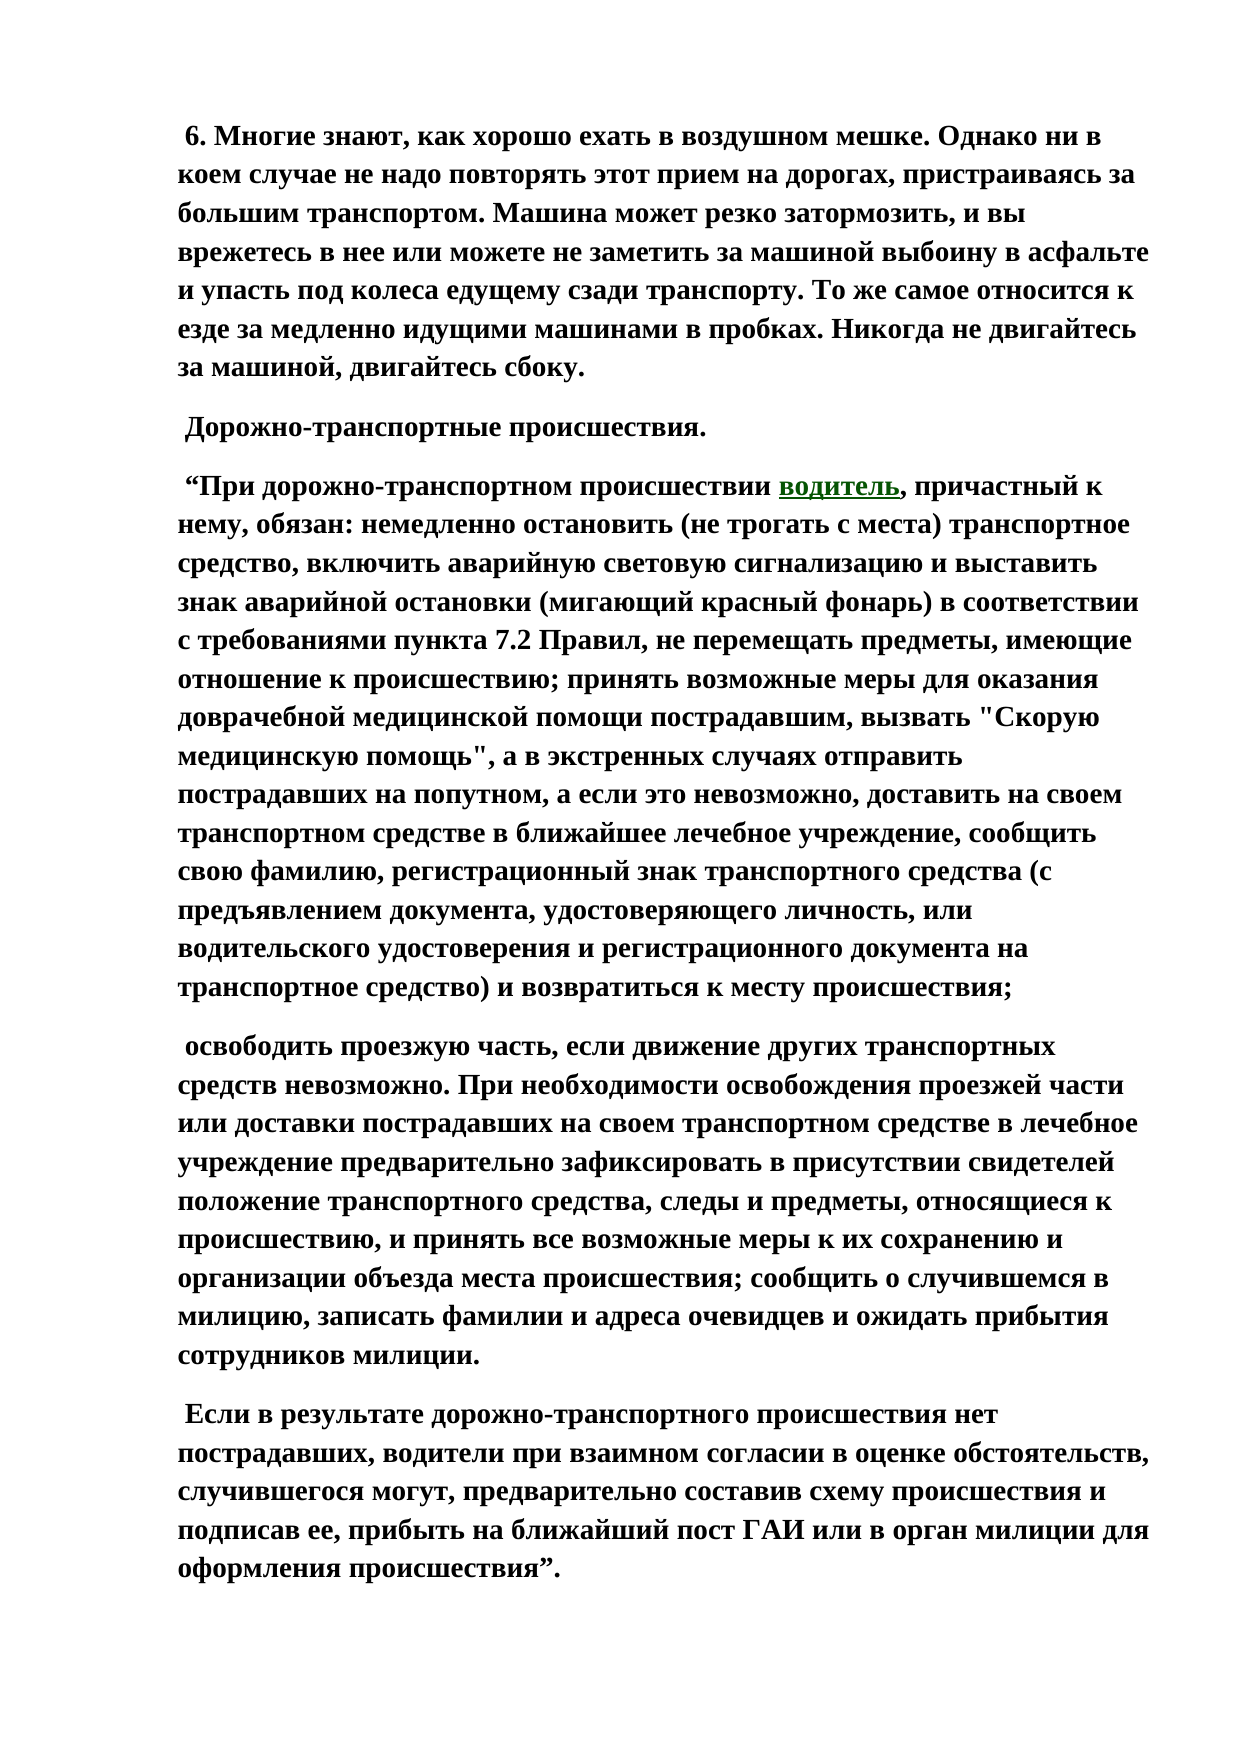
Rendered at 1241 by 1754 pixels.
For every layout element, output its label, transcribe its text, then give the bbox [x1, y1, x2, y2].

subtitle Если в результате дорожно-транспортного происшествия нет пострадавших, водители при взаимном согласии в оценке обстоятельств, случившегося могут, предварительно составив схему происшествия и подписав ее, прибыть на ближайший пост ГАИ или в орган милиции для оформления происшествия”. [177, 1396, 1152, 1584]
subtitle 6. Многие знают, как хорошо ехать в воздушном мешке. Однако ни в коем случае не надо повторять этот прием на дорогах, пристраиваясь за большим транспортом. Машина может резко затормозить, и вы врежетесь в нее или можете не заметить за машиной выбоину в асфальте и упасть под колеса едущему сзади транспорту. То же самое относится к езде за медленно идущими машинами в пробках. Никогда не двигайтесь за машиной, двигайтесь сбоку. [177, 118, 1152, 383]
subtitle Дорожно-транспортные происшествия. [177, 409, 1152, 442]
subtitle освободить проезжую часть, если движение других транспортных средств невозможно. При необходимости освобождения проезжей части или доставки пострадавших на своем транспортном средстве в лечебное учреждение предварительно зафиксировать в присутствии свидетелей положение транспортного средства, следы и предметы, относящиеся к происшествию, и принять все возможные меры к их сохранению и организации объезда места происшествия; сообщить о случившемся в милицию, записать фамилии и адреса очевидцев и ожидать прибытия сотрудников милиции. [177, 1028, 1152, 1370]
subtitle “При дорожно-транспортном происшествии водитель, причастный к нему, обязан: немедленно остановить (не трогать с места) транспортное средство, включить аварийную световую сигнализацию и выставить знак аварийной остановки (мигающий красный фонарь) в соответствии с требованиями пункта 7.2 Правил, не перемещать предметы, имеющие отношение к происшествию; принять возможные меры для оказания доврачебной медицинской помощи пострадавшим, вызвать "Скорую медицинскую помощь", а в экстренных случаях отправить пострадавших на попутном, а если это невозможно, доставить на своем транспортном средстве в ближайшее лечебное учреждение, сообщить свою фамилию, регистрационный знак транспортного средства (с предъявлением документа, удостоверяющего личность, или водительского удостоверения и регистрационного документа на транспортное средство) и возвратиться к месту происшествия; [177, 468, 1152, 1003]
